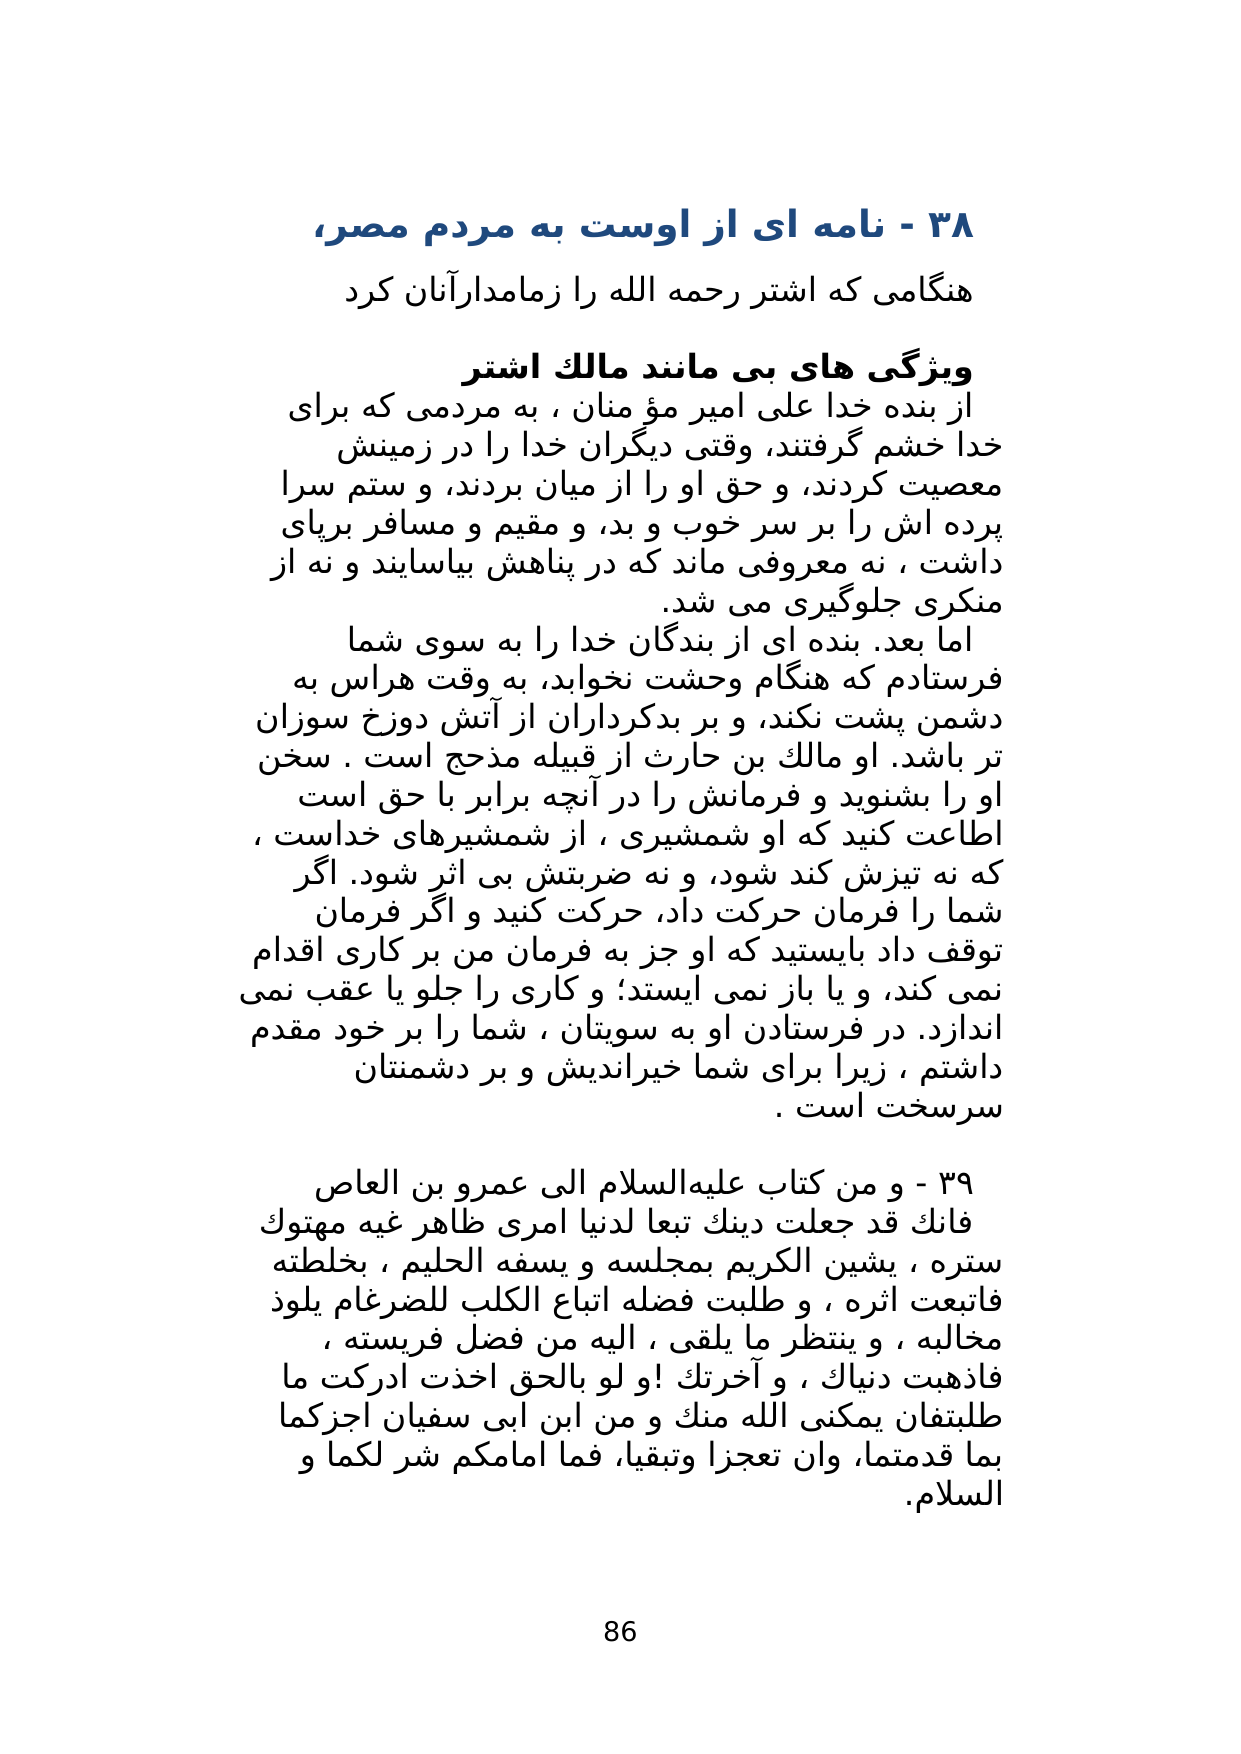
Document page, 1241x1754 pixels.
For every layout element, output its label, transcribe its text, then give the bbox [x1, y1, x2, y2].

text اما بعد. بنده اى از بندگان خدا را به سوى شما فرستادم كه هنگام وحشت نخوابد، به وقت هراس به دشمن پشت نكند، و بر بدكرداران از آتش دوزخ سوزان تر باشد. او مالك بن حارث از قبيله مذحج است . سخن او را بشنويد و فرمانش را در آنچه برابر با حق است اطاعت كنيد كه او شمشيرى ، از شمشيرهاى خداست ، كه نه تيزش كند شود، و نه ضربتش بى اثر شود. اگر شما را فرمان حركت داد، حركت كنيد و اگر فرمان توقف داد بايستيد كه او جز به فرمان من بر كارى اقدام نمى كند، و يا باز نمى ايستد؛ و كارى را جلو يا عقب نمى اندازد. در فرستادن او به سويتان ، شما را بر خود مقدم داشتم ، زيرا براى شما خيرانديش و بر دشمنتان سرسخت است . [236, 620, 1004, 1125]
text فانك قد جعلت دينك تبعا لدنيا امرى ظاهر غيه مهتوك ستره ، يشين الكريم بمجلسه و يسفه الحليم ، بخلطته فاتبعت اثره ، و طلبت فضله اتباع الكلب للضرغام يلوذ مخالبه ، و ينتظر ما يلقى ، اليه من فضل فريسته ، فاذهبت دنياك ، و آخرتك !و لو بالحق اخذت ادركت ما طلبتفان يمكنى الله منك و من ابن ابى سفيان اجزكما بما قدمتما، وان تعجزا وتبقيا، فما امامكم شر لكما و السلام. [236, 1202, 1004, 1513]
text هنگامى كه اشتر رحمه الله را زمامدارآنان كرد [236, 271, 1004, 310]
text از بنده خدا على امير مؤ منان ، به مردمى كه براى خدا خشم گرفتند، وقتى ديگران خدا را در زمينش معصيت كردند، و حق او را از ميان بردند، و ستم سرا پرده اش را بر سر خوب و بد، و مقيم و مسافر برپاى داشت ، نه معروفى ماند كه در پناهش بياسايند و نه از منكرى جلوگيرى مى شد. [236, 387, 1004, 620]
text ويژگى هاى بى مانند مالك اشتر [236, 348, 1004, 387]
text ٣٩ - و من كتاب عليه‌السلام الى عمرو بن العاص [236, 1163, 1004, 1202]
subtitle ٣٨ - نامه اى از اوست به مردم مصر، [236, 202, 1004, 246]
